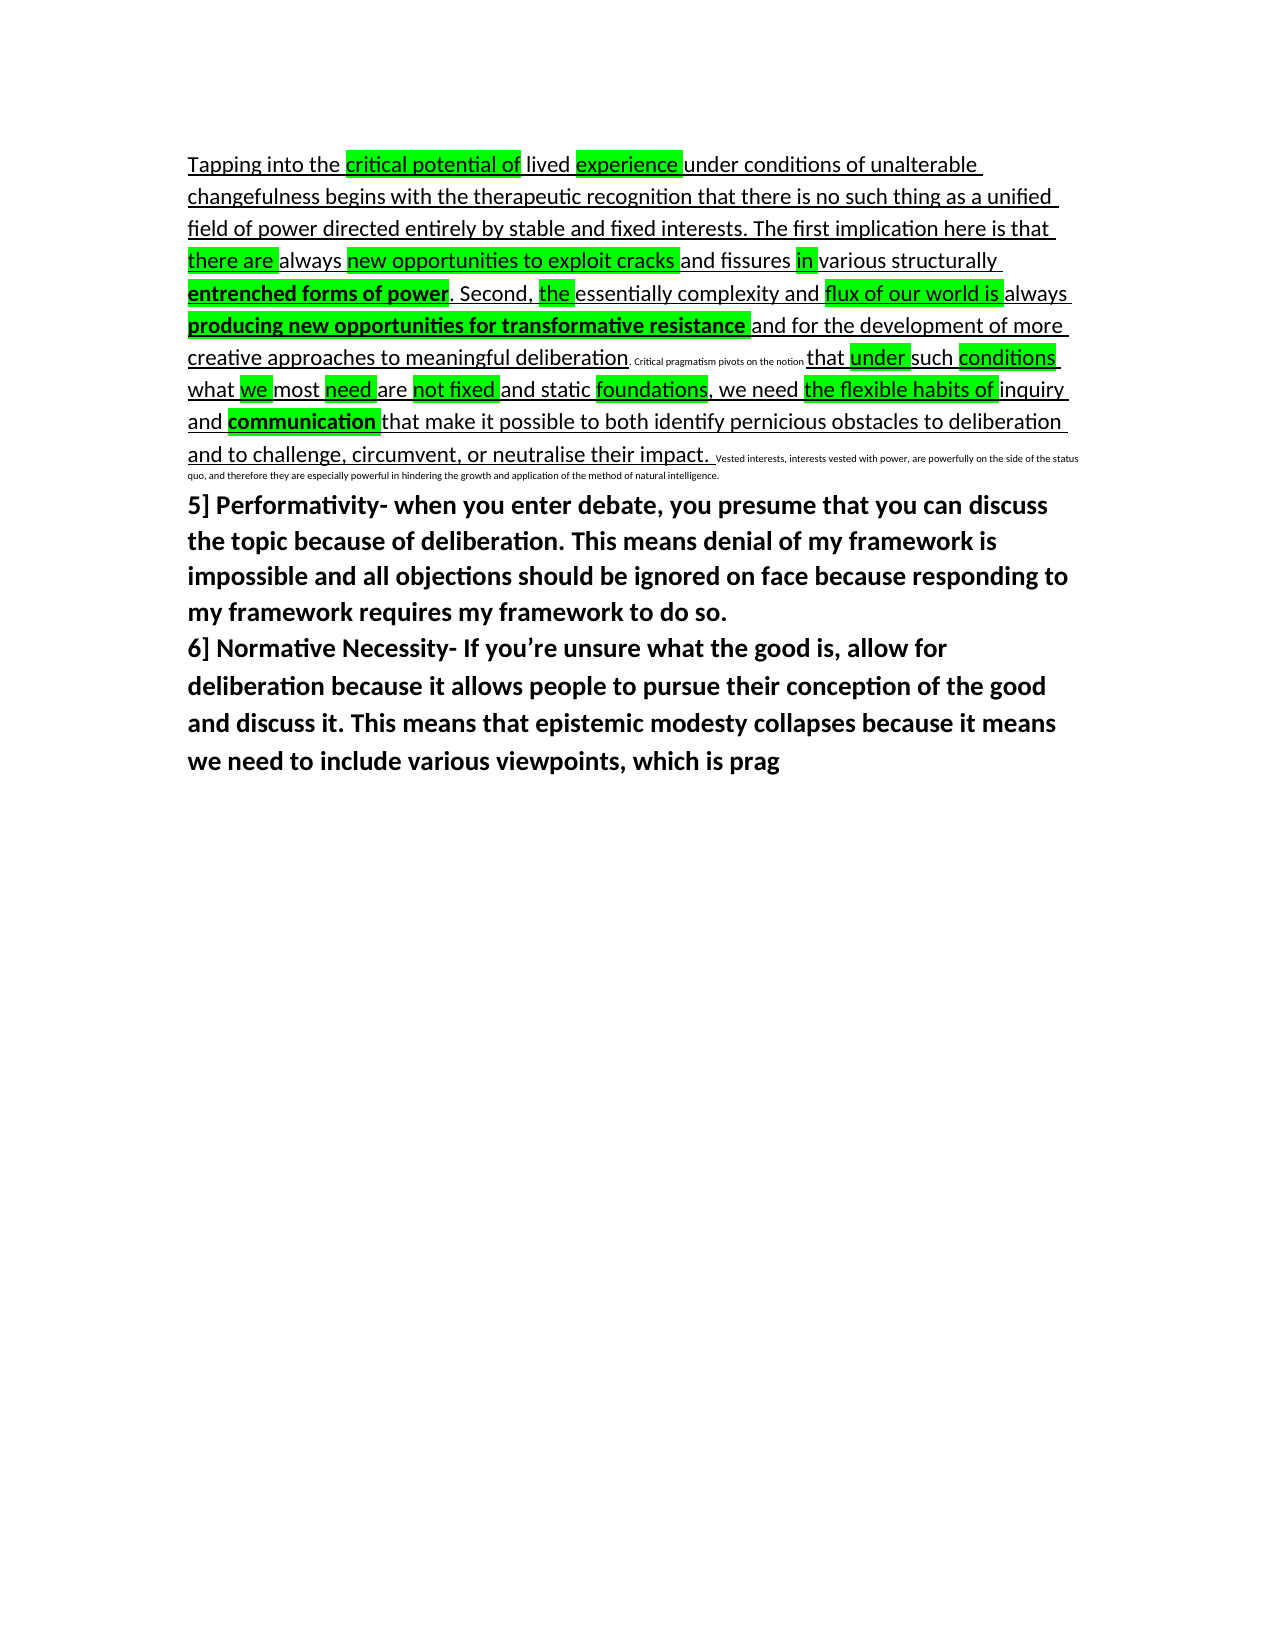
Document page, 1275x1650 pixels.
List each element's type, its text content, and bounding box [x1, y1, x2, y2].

subtitle 6] Normative Necessity- If you’re unsure what the good is, allow for deliberation because it allows people to pursue their conception of the good and discuss it. This means that epistemic modesty collapses because it means we need to include various viewpoints, which is prag [187, 631, 1087, 778]
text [187, 150, 1087, 482]
subtitle 5] Performativity- when you enter debate, you presume that you can discuss the topic because of deliberation. This means denial of my framework is impossible and all objections should be ignored on face because responding to my framework requires my framework to do so. [187, 488, 1087, 628]
